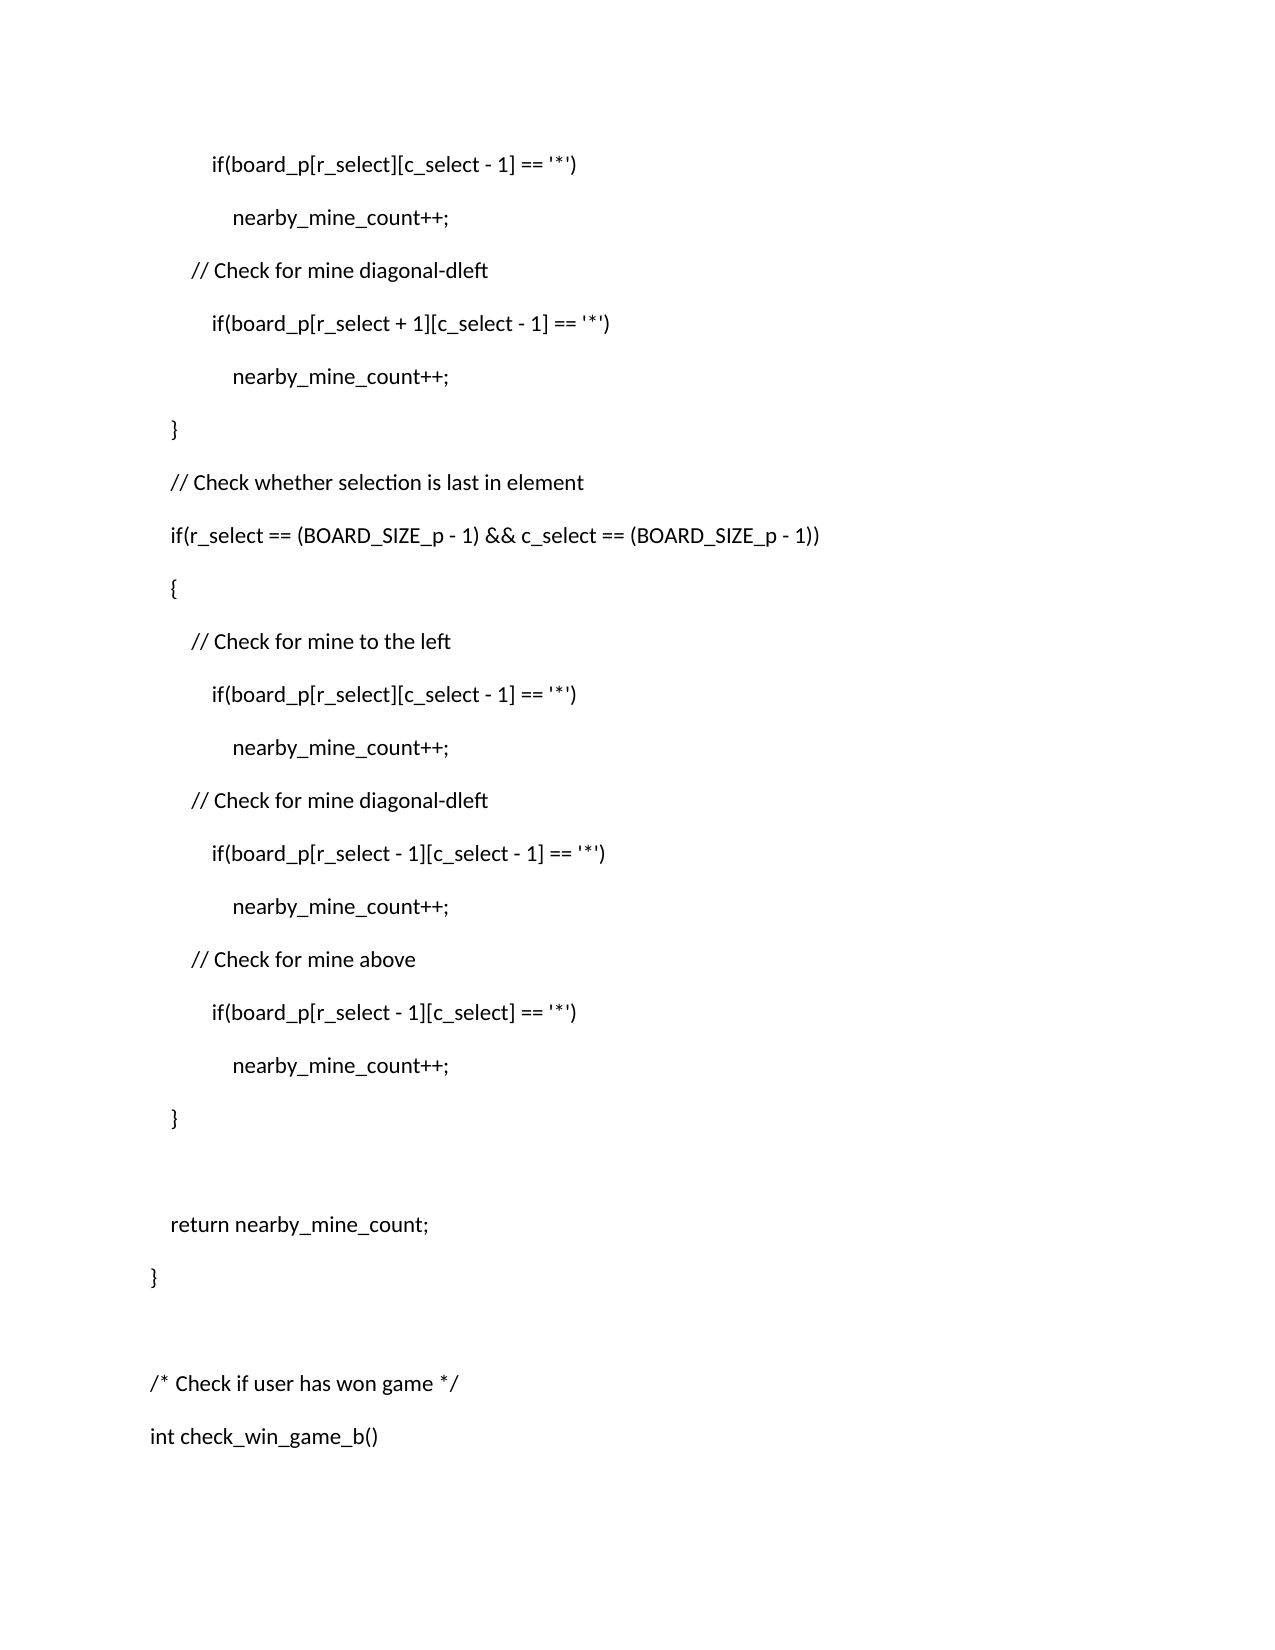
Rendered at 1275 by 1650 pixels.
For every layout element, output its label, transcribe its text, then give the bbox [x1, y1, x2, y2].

text int check_win_game_b() [150, 1422, 1125, 1451]
text nearby_mine_count++; [150, 892, 1125, 920]
text if(board_p[r_select + 1][c_select - 1] == '*') [150, 309, 1125, 337]
text // Check whether selection is last in element [150, 468, 1125, 496]
text if(board_p[r_select - 1][c_select - 1] == '*') [150, 839, 1125, 867]
text if(board_p[r_select][c_select - 1] == '*') [150, 150, 1125, 178]
text { [150, 574, 1125, 602]
text if(board_p[r_select - 1][c_select] == '*') [150, 998, 1125, 1026]
text // Check for mine diagonal-dleft [150, 786, 1125, 814]
text if(board_p[r_select][c_select - 1] == '*') [150, 680, 1125, 708]
text // Check for mine above [150, 945, 1125, 973]
text return nearby_mine_count; [150, 1210, 1125, 1238]
text /* Check if user has won game */ [150, 1369, 1125, 1397]
text if(r_select == (BOARD_SIZE_p - 1) && c_select == (BOARD_SIZE_p - 1)) [150, 521, 1125, 549]
text // Check for mine diagonal-dleft [150, 256, 1125, 284]
text nearby_mine_count++; [150, 203, 1125, 231]
text } [150, 1104, 1125, 1132]
text nearby_mine_count++; [150, 733, 1125, 761]
text nearby_mine_count++; [150, 362, 1125, 390]
text nearby_mine_count++; [150, 1051, 1125, 1079]
text } [150, 415, 1125, 443]
text } [150, 1263, 1125, 1291]
text // Check for mine to the left [150, 627, 1125, 655]
